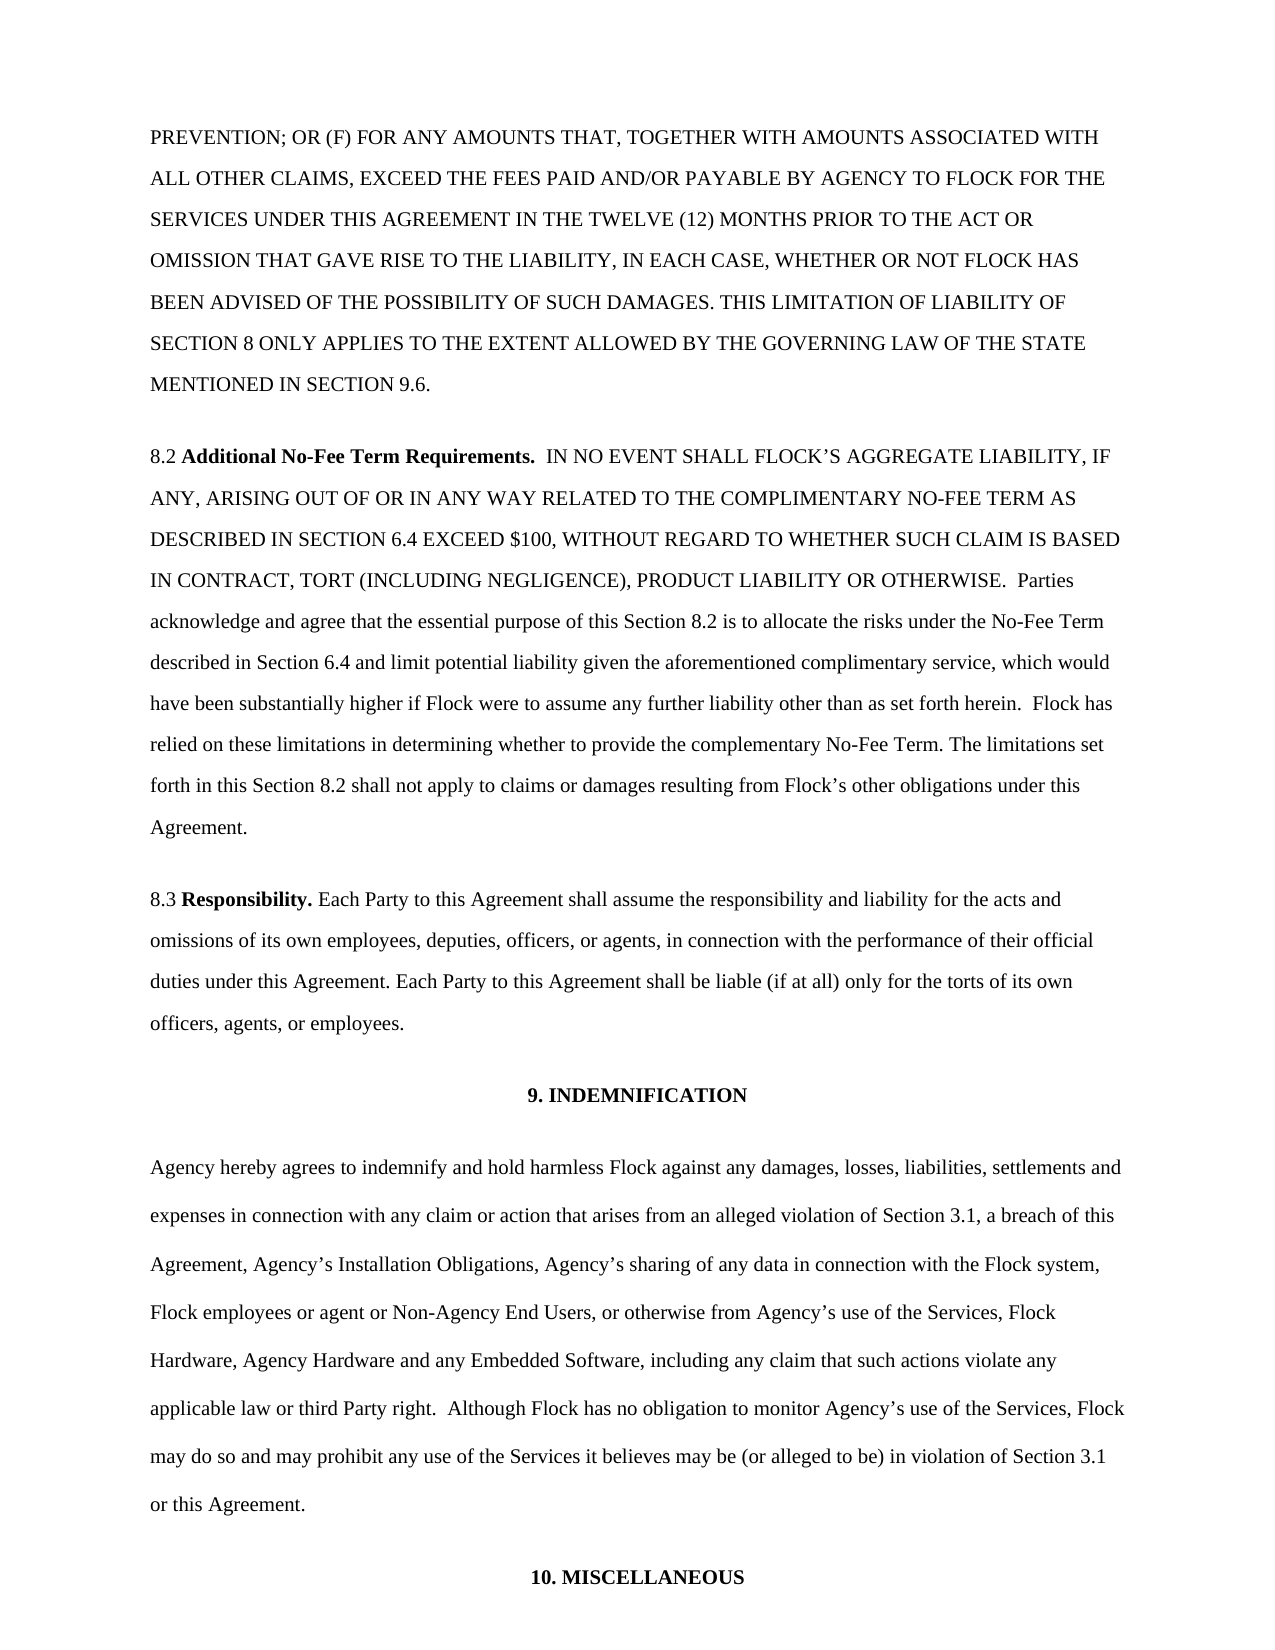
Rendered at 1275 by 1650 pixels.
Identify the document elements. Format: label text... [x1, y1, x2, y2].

list INDEMNIFICATION [150, 1083, 1125, 1107]
text Agency hereby agrees to indemnify and hold harmless Flock against any damages, losses, liabilities, settlements and expenses in connection with any claim or action that arises from an alleged violation of Section 3.1, a breach of this Agreement, Agency’s Installation Obligations, Agency’s sharing of any data in connection with the Flock system, Flock employees or agent or Non-Agency End Users, or otherwise from Agency’s use of the Services, Flock Hardware, Agency Hardware and any Embedded Software, including any claim that such actions violate any applicable law or third Party right. Although Flock has no obligation to monitor Agency’s use of the Services, Flock may do so and may prohibit any use of the Services it believes may be (or alleged to be) in violation of Section 3.1 or this Agreement. [150, 1155, 1125, 1516]
subtitle MISCELLANEOUS [150, 1565, 1125, 1589]
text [150, 125, 1125, 396]
text 8.2 Additional No-Fee Term Requirements. IN NO EVENT SHALL FLOCK’S AGGREGATE LIABILITY, IF ANY, ARISING OUT OF OR IN ANY WAY RELATED TO THE COMPLIMENTARY NO-FEE TERM AS DESCRIBED IN SECTION 6.4 EXCEED $100, WITHOUT REGARD TO WHETHER SUCH CLAIM IS BASED IN CONTRACT, TORT (INCLUDING NEGLIGENCE), PRODUCT LIABILITY OR OTHERWISE. Parties acknowledge and agree that the essential purpose of this Section 8.2 is to allocate the risks under the No-Fee Term described in Section 6.4 and limit potential liability given the aforementioned complimentary service, which would have been substantially higher if Flock were to assume any further liability other than as set forth herein. Flock has relied on these limitations in determining whether to provide the complementary No-Fee Term. The limitations set forth in this Section 8.2 shall not apply to claims or damages resulting from Flock’s other obligations under this Agreement. [150, 444, 1125, 839]
text 8.3 Responsibility. Each Party to this Agreement shall assume the responsibility and liability for the acts and omissions of its own employees, deputies, officers, or agents, in connection with the performance of their official duties under this Agreement. Each Party to this Agreement shall be liable (if at all) only for the torts of its own officers, agents, or employees. [150, 887, 1125, 1034]
